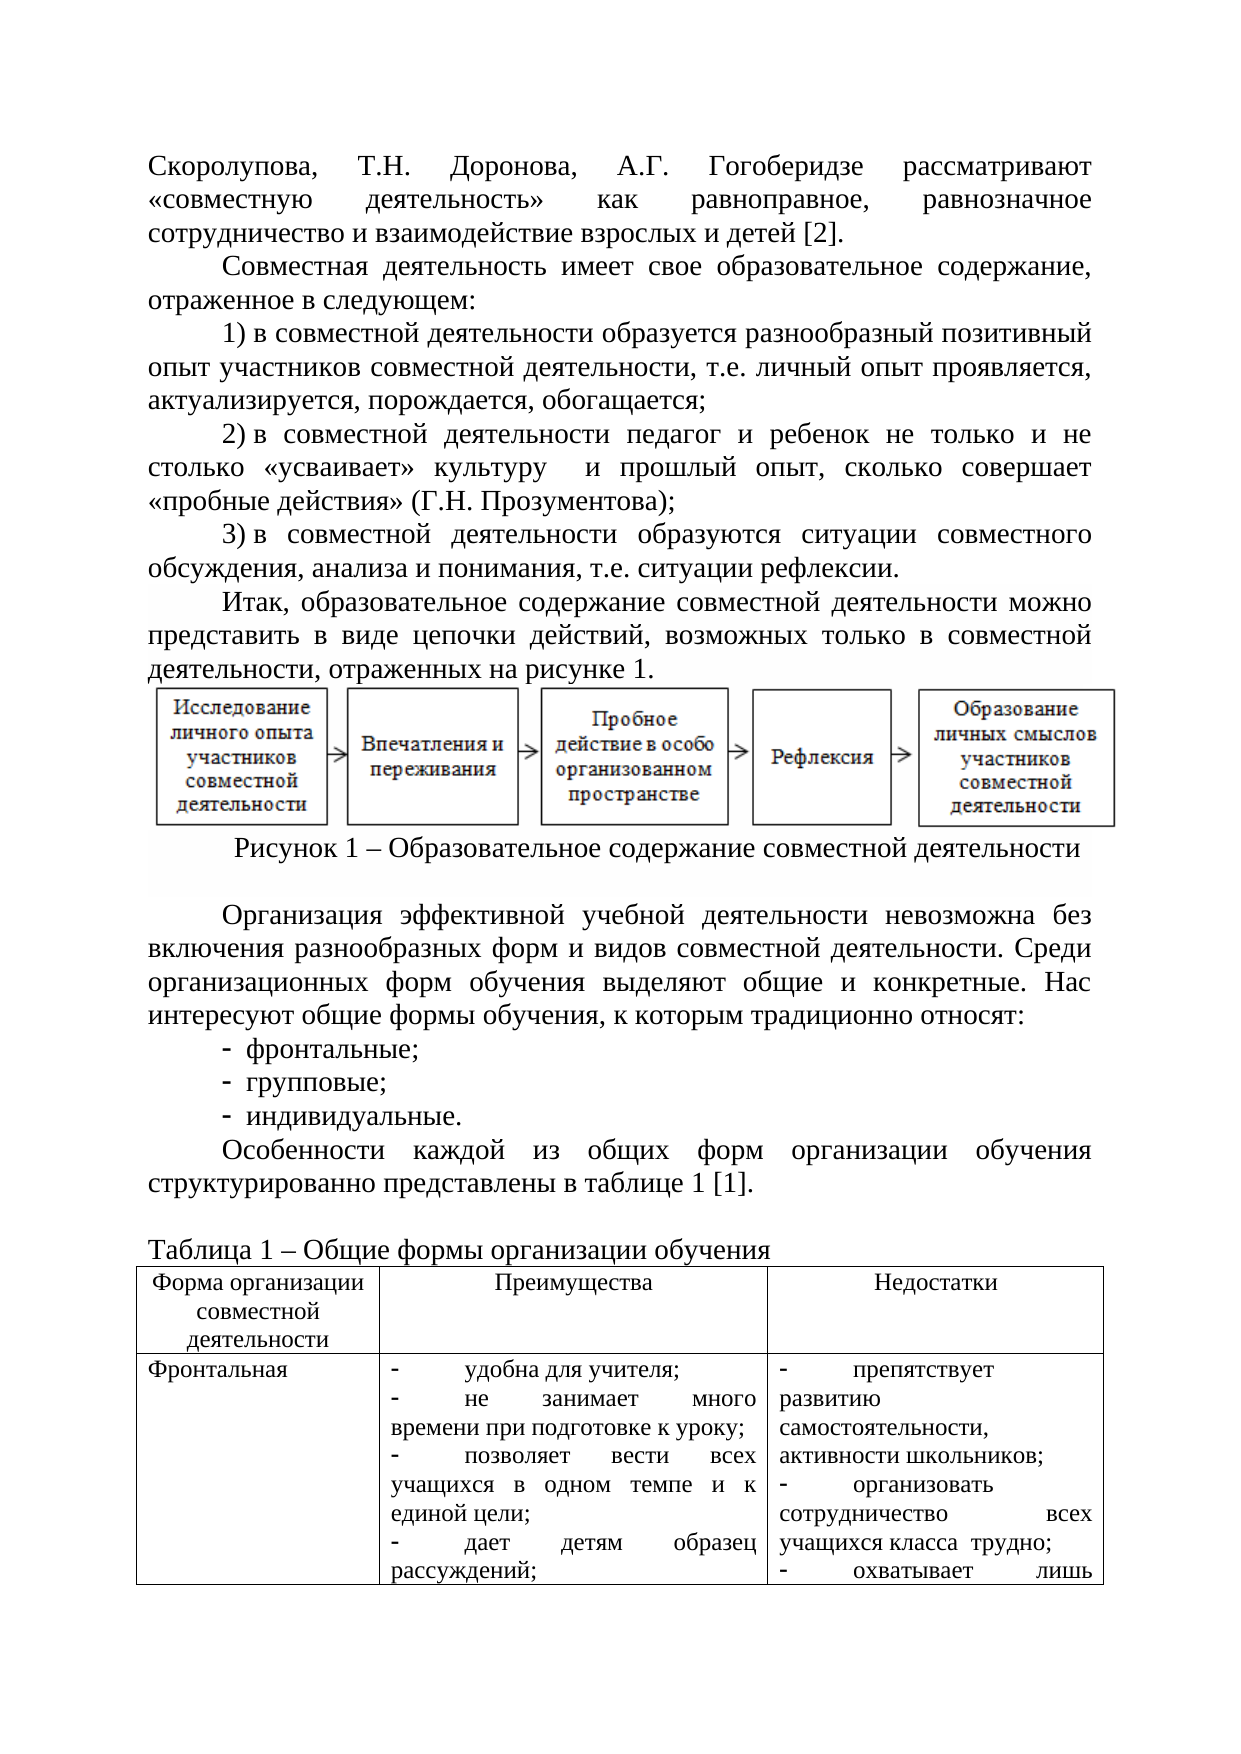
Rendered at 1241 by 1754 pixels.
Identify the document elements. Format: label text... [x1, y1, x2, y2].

list Организация эффективной учебной деятельности невозможна без включения разнообразных форм и видов совместной деятельности. Среди организационных форм обучения выделяют общие и конкретные. Нас интересуют общие формы обучения, к которым традиционно относят: [148, 897, 1092, 1031]
table_header Недостатки [768, 1267, 1103, 1353]
table_header Форма организации совместной деятельности [137, 1267, 379, 1353]
table_cell Фронтальная [137, 1354, 379, 1584]
text Итак, образовательное содержание совместной деятельности можно представить в виде цепочки действий, возможных только в совместной деятельности, отраженных на рисунке 1. [148, 584, 1092, 684]
text Рисунок 1 – Образовательное содержание совместной деятельности [148, 830, 1092, 863]
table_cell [380, 1354, 767, 1584]
table_header Преимущества [380, 1267, 767, 1353]
list групповые; [148, 1064, 1092, 1098]
list в совместной деятельности образуются ситуации совместного обсуждения, анализа и понимания, т.е. ситуации рефлексии. [148, 517, 1092, 584]
list в совместной деятельности педагог и ребенок не только и не столько «усваивает» культуру и прошлый опыт, сколько совершает «пробные действия» (Г.Н. Прозументова); [148, 416, 1092, 517]
text Таблица 1 – Общие формы организации обучения [148, 1232, 1092, 1266]
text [148, 148, 1092, 248]
list в совместной деятельности образуется разнообразный позитивный опыт участников совместной деятельности, т.е. личный опыт проявляется, актуализируется, порождается, обогащается; [148, 315, 1092, 416]
text Совместная деятельность имеет свое образовательное содержание, отраженное в следующем: [148, 248, 1092, 315]
list Особенности каждой из общих форм организации обучения структурированно представлены в таблице 1 [1]. [148, 1132, 1092, 1199]
list фронтальные; [148, 1031, 1092, 1064]
picture [147, 684, 1122, 830]
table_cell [768, 1354, 1103, 1584]
list индивидуальные. [148, 1098, 1092, 1132]
